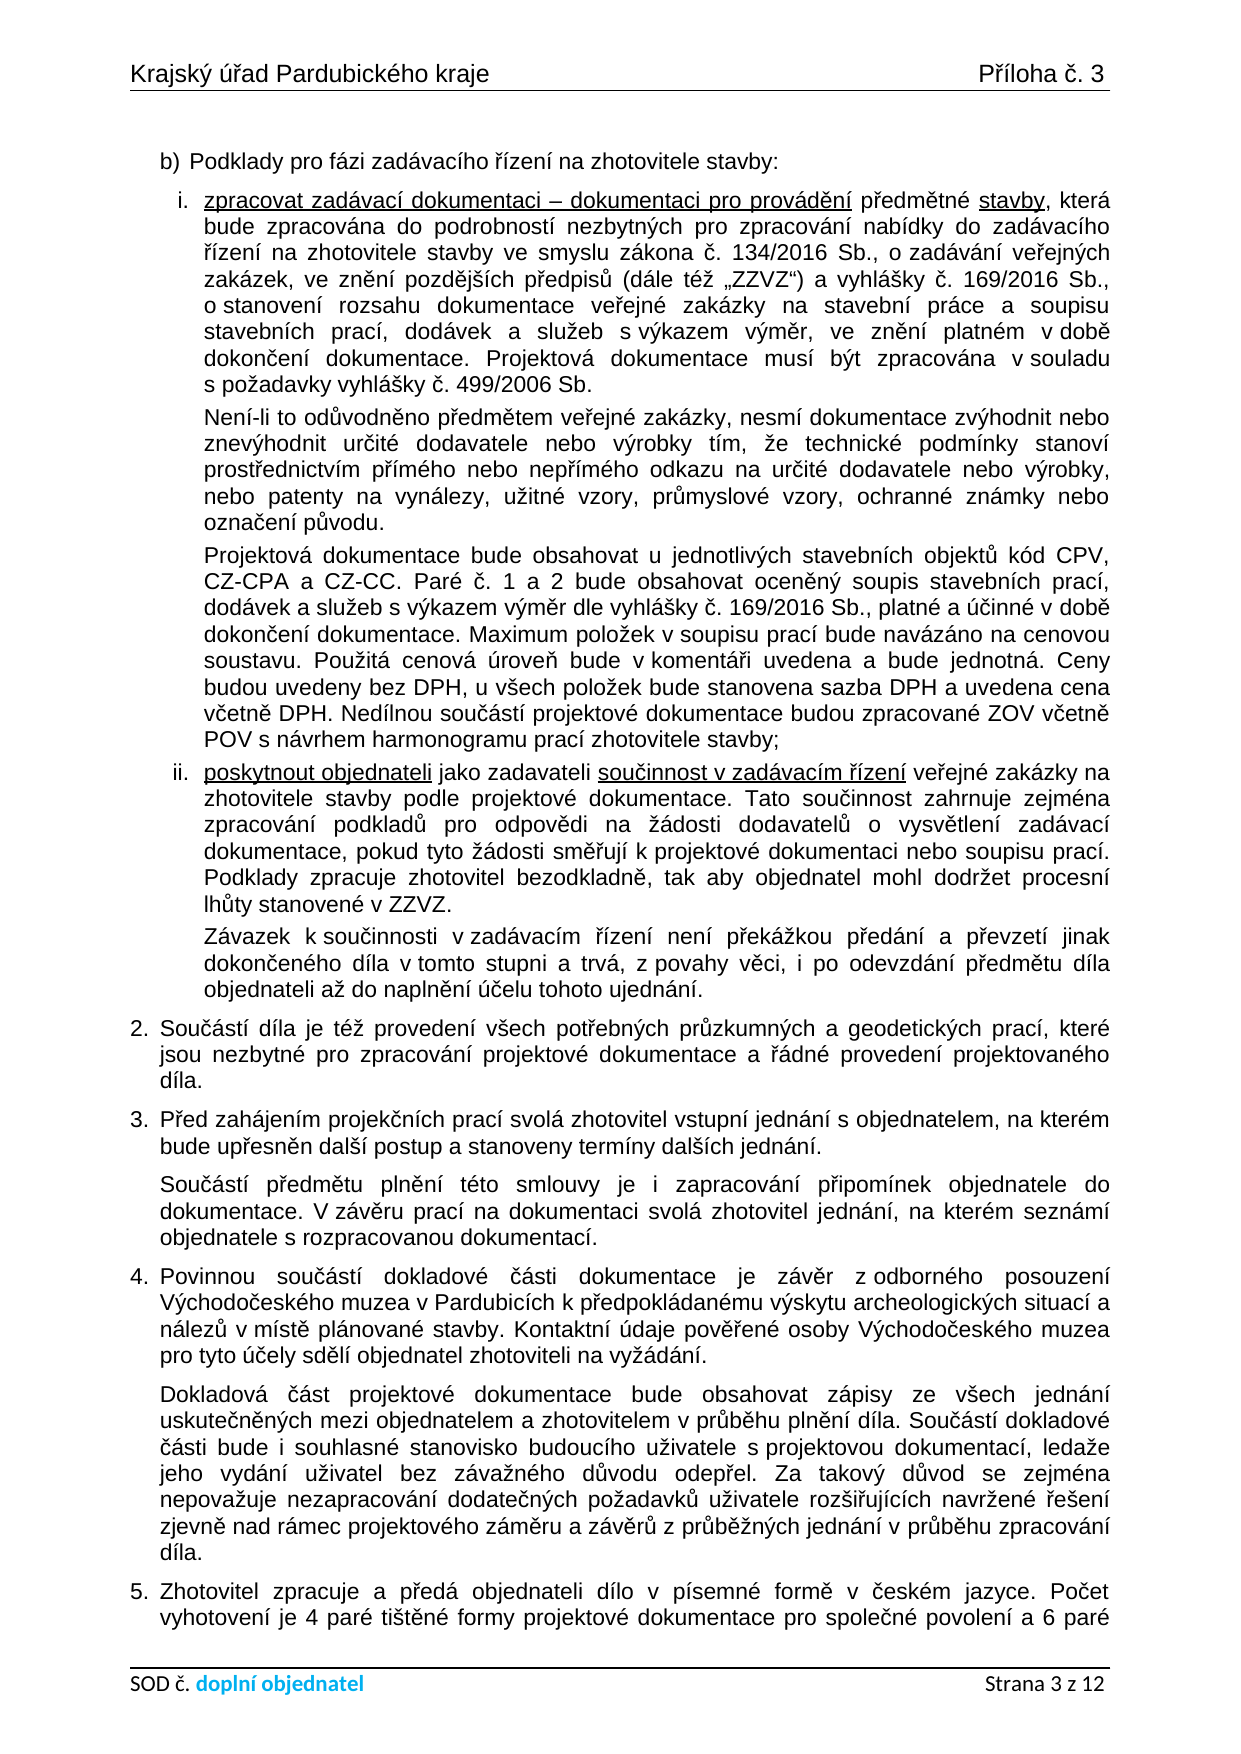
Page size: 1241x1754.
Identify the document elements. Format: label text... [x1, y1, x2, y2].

text Dokladová část projektové dokumentace bude obsahovat zápisy ze všech jednání uskutečněných mezi objednatelem a zhotovitelem v průběhu plnění díla. Součástí dokladové části bude i souhlasné stanovisko budoucího uživatele s projektovou dokumentací, ledaže jeho vydání uživatel bez závažného důvodu odepřel. Za takový důvod se zejména nepovažuje nezapracování dodatečných požadavků uživatele rozšiřujících navržené řešení zjevně nad rámec projektového záměru a závěrů z průběžných jednání v průběhu zpracování díla. [159, 1381, 1110, 1565]
text Projektová dokumentace bude obsahovat u jednotlivých stavebních objektů kód CPV, CZ-CPA a CZ-CC. Paré č. 2 bude obsahovat oceněný soupis stavebních prací, dodávek a služeb s výkazem výměr dle vyhlášky č. 169/2016 Sb., platné a účinné v době dokončení dokumentace. Maximum položek v soupisu prací bude navázáno na cenovou soustavu. Použitá cenová úroveň bude v komentáři uvedena a bude jednotná. Ceny budou uvedeny bez DPH, u všech položek bude stanovena sazba DPH a uvedena cena včetně DPH. Nedílnou součástí projektové dokumentace budou zpracované ZOV včetně POV s návrhem harmonogramu prací zhotovitele stavby; [204, 542, 1110, 752]
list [130, 1578, 1110, 1631]
text Není-li to odůvodněno předmětem veřejné zakázky, nesmí dokumentace zvýhodnit nebo znevýhodnit určité dodavatele nebo výrobky tím, že technické podmínky stanoví prostřednictvím přímého nebo nepřímého odkazu na určité dodavatele nebo výrobky, nebo patenty na vynálezy, užitné vzory, průmyslové vzory, ochranné známky nebo označení původu. [204, 404, 1110, 535]
list zpracovat zadávací dokumentaci – dokumentaci pro provádění předmětné stavby, která bude zpracována do podrobností nezbytných pro zpracování nabídky do zadávacího řízení na zhotovitele stavby ve smyslu zákona č. 134/2016 Sb., o zadávání veřejných zakázek, ve znění pozdějších předpisů (dále též „ZZVZ“) a vyhlášky č. 169/2016 Sb., o stanovení rozsahu dokumentace veřejné zakázky na stavební práce a soupisu stavebních prací, dodávek a služeb s výkazem výměr, ve znění platném v době dokončení dokumentace. Projektová dokumentace musí být zpracována v souladu s požadavky vyhlášky č. 499/2006 Sb. [189, 187, 1110, 397]
list Povinnou součástí dokladové části dokumentace je závěr z odborného posouzení Východočeského muzea v Pardubicích k předpokládanému výskytu archeologických situací a nálezů v místě plánované stavby. Kontaktní údaje pověřené osoby Východočeského muzea pro tyto účely sdělí objednatel zhotoviteli na vyžádání. [130, 1263, 1110, 1368]
text Závazek k součinnosti v zadávacím řízení není překážkou předání a převzetí jinak dokončeného díla v tomto stupni a trvá, z povahy věci, i po odevzdání předmětu díla objednateli až do naplnění účelu tohoto ujednání. [204, 923, 1110, 1002]
list poskytnout objednateli jako zadavateli součinnost v zadávacím řízení veřejné zakázky na zhotovitele stavby podle projektové dokumentace. Tato součinnost zahrnuje zejména zpracování podkladů pro odpovědi na žádosti dodavatelů o vysvětlení zadávací dokumentace, pokud tyto žádosti směřují k projektové dokumentaci nebo soupisu prací. Podklady zpracuje zhotovitel bezodkladně, tak aby objednatel mohl dodržet procesní lhůty stanovené v ZZVZ. [189, 759, 1110, 917]
list Před zahájením projekčních prací svolá zhotovitel vstupní jednání s objednatelem, na kterém bude upřesněn další postup a stanoveny termíny dalších jednání. [130, 1106, 1110, 1159]
text Součástí předmětu plnění této smlouvy je i zapracování připomínek objednatele do dokumentace. V závěru prací na dokumentaci svolá zhotovitel jednání, na kterém seznámí objednatele s rozpracovanou dokumentací. [159, 1171, 1110, 1251]
list Podklady pro fázi zadávacího řízení na zhotovitele stavby: [159, 148, 1110, 174]
list Součástí díla je též provedení všech potřebných průzkumných a geodetických prací, které jsou nezbytné pro zpracování projektové dokumentace a řádné provedení projektovaného díla. [130, 1015, 1110, 1094]
